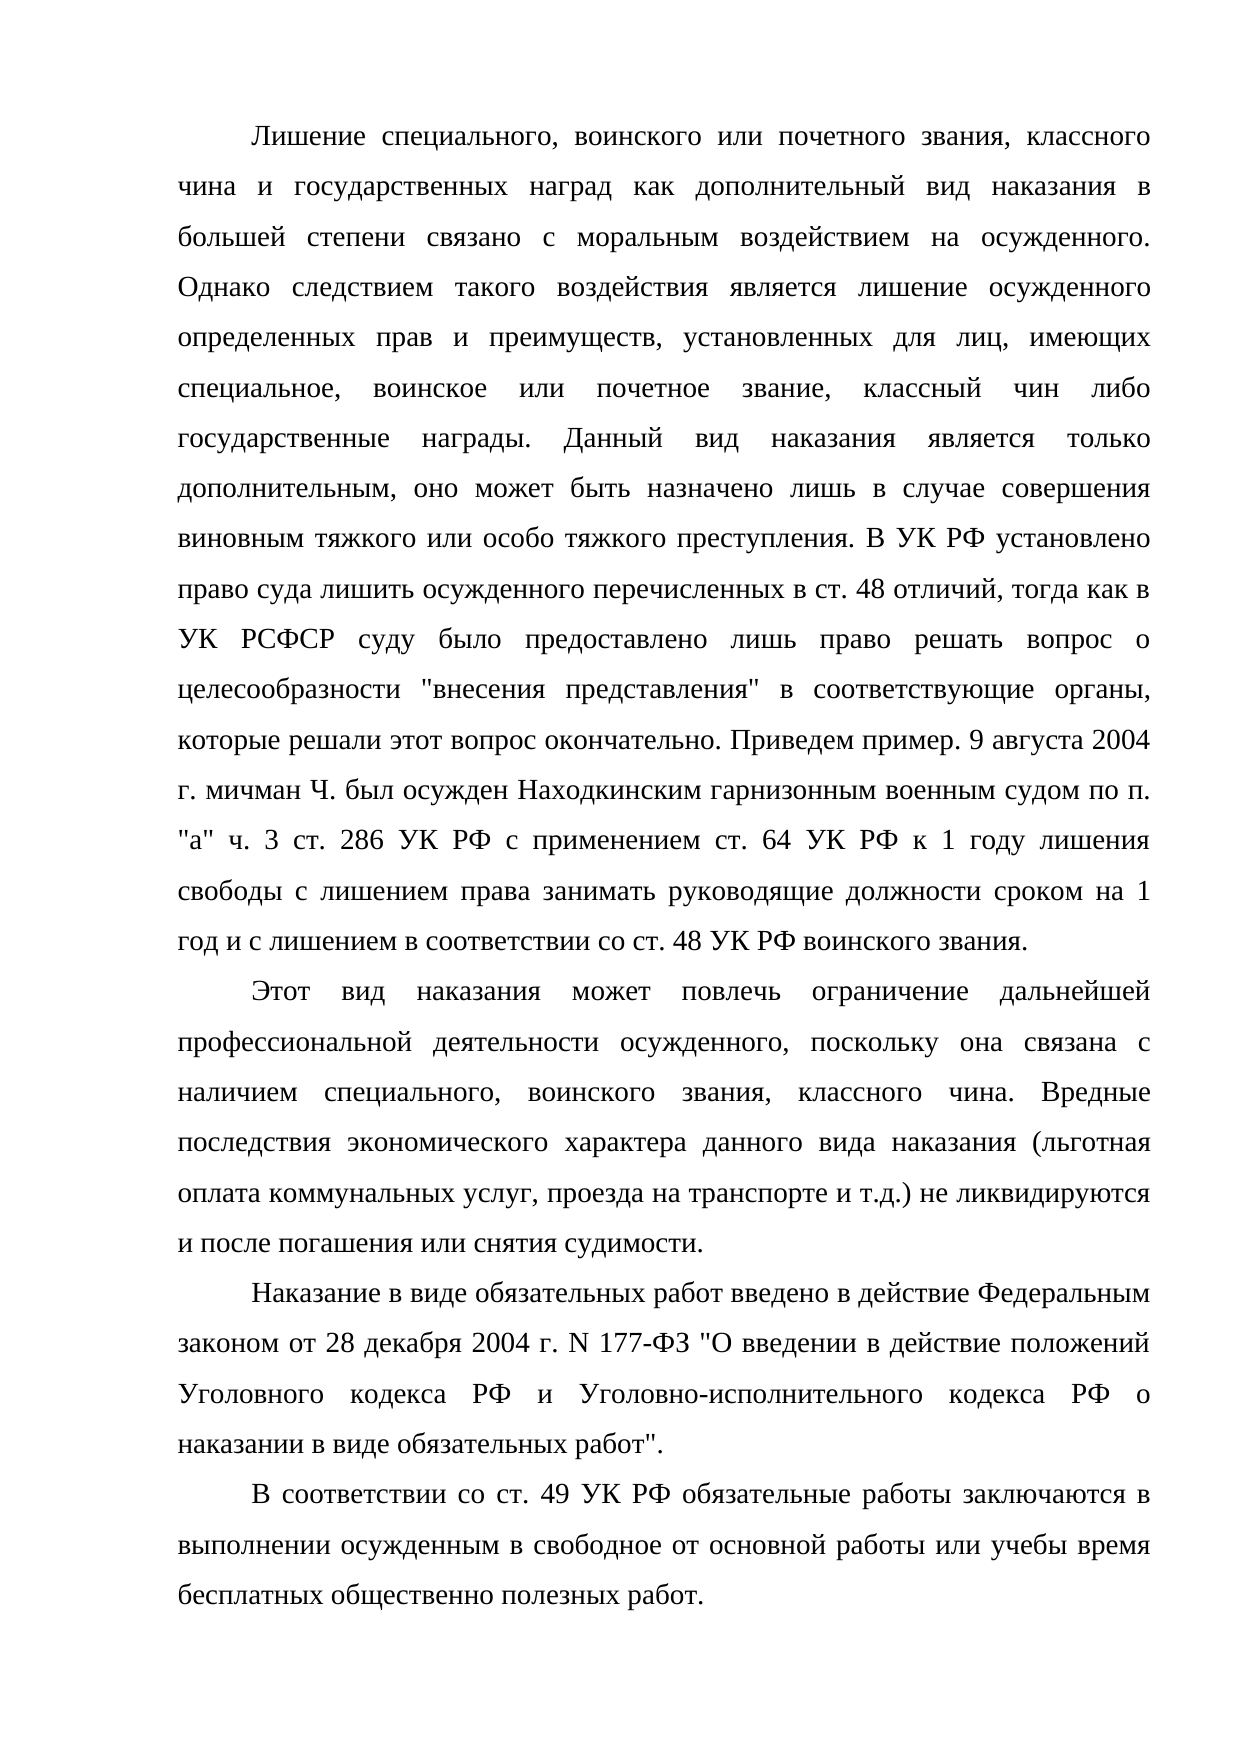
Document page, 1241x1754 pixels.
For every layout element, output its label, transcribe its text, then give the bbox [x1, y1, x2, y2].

text Этот вид наказания может повлечь ограничение дальнейшей профессиональной деятельности осужденного, поскольку она связана с наличием специального, воинского звания, классного чина. Вредные последствия экономического характера данного вида наказания (льготная оплата коммунальных услуг, проезда на транспорте и т.д.) не ликвидируются и после погашения или снятия судимости. [177, 973, 1152, 1258]
text Наказание в виде обязательных работ введено в действие Федеральным законом от 28 декабря 2004 г. N 177-ФЗ "О введении в действие положений Уголовного кодекса РФ и Уголовно-исполнительного кодекса РФ о наказании в виде обязательных работ". [177, 1275, 1152, 1460]
text Лишение специального, воинского или почетного звания, классного чина и государственных наград как дополнительный вид наказания в большей степени связано с моральным воздействием на осужденного. Однако следствием такого воздействия является лишение осужденного определенных прав и преимуществ, установленных для лиц, имеющих специальное, воинское или почетное звание, классный чин либо государственные награды. Данный вид наказания является только дополнительным, оно может быть назначено лишь в случае совершения виновным тяжкого или особо тяжкого преступления. В УК РФ установлено право суда лишить осужденного перечисленных в ст. 48 отличий, тогда как в УК РСФСР суду было предоставлено лишь право решать вопрос о целесообразности "внесения представления" в соответствующие органы, которые решали этот вопрос окончательно. Приведем пример. 9 августа 2004 г. мичман Ч. был осужден Находкинским гарнизонным военным судом по п. "а" ч. 3 ст. 286 УК РФ с применением ст. 64 УК РФ к 1 году лишения свободы с лишением права занимать руководящие должности сроком на 1 год и с лишением в соответствии со ст. 48 УК РФ воинского звания. [177, 118, 1152, 957]
text В соответствии со ст. 49 УК РФ обязательные работы заключаются в выполнении осужденным в свободное от основной работы или учебы время бесплатных общественно полезных работ. [177, 1477, 1152, 1611]
